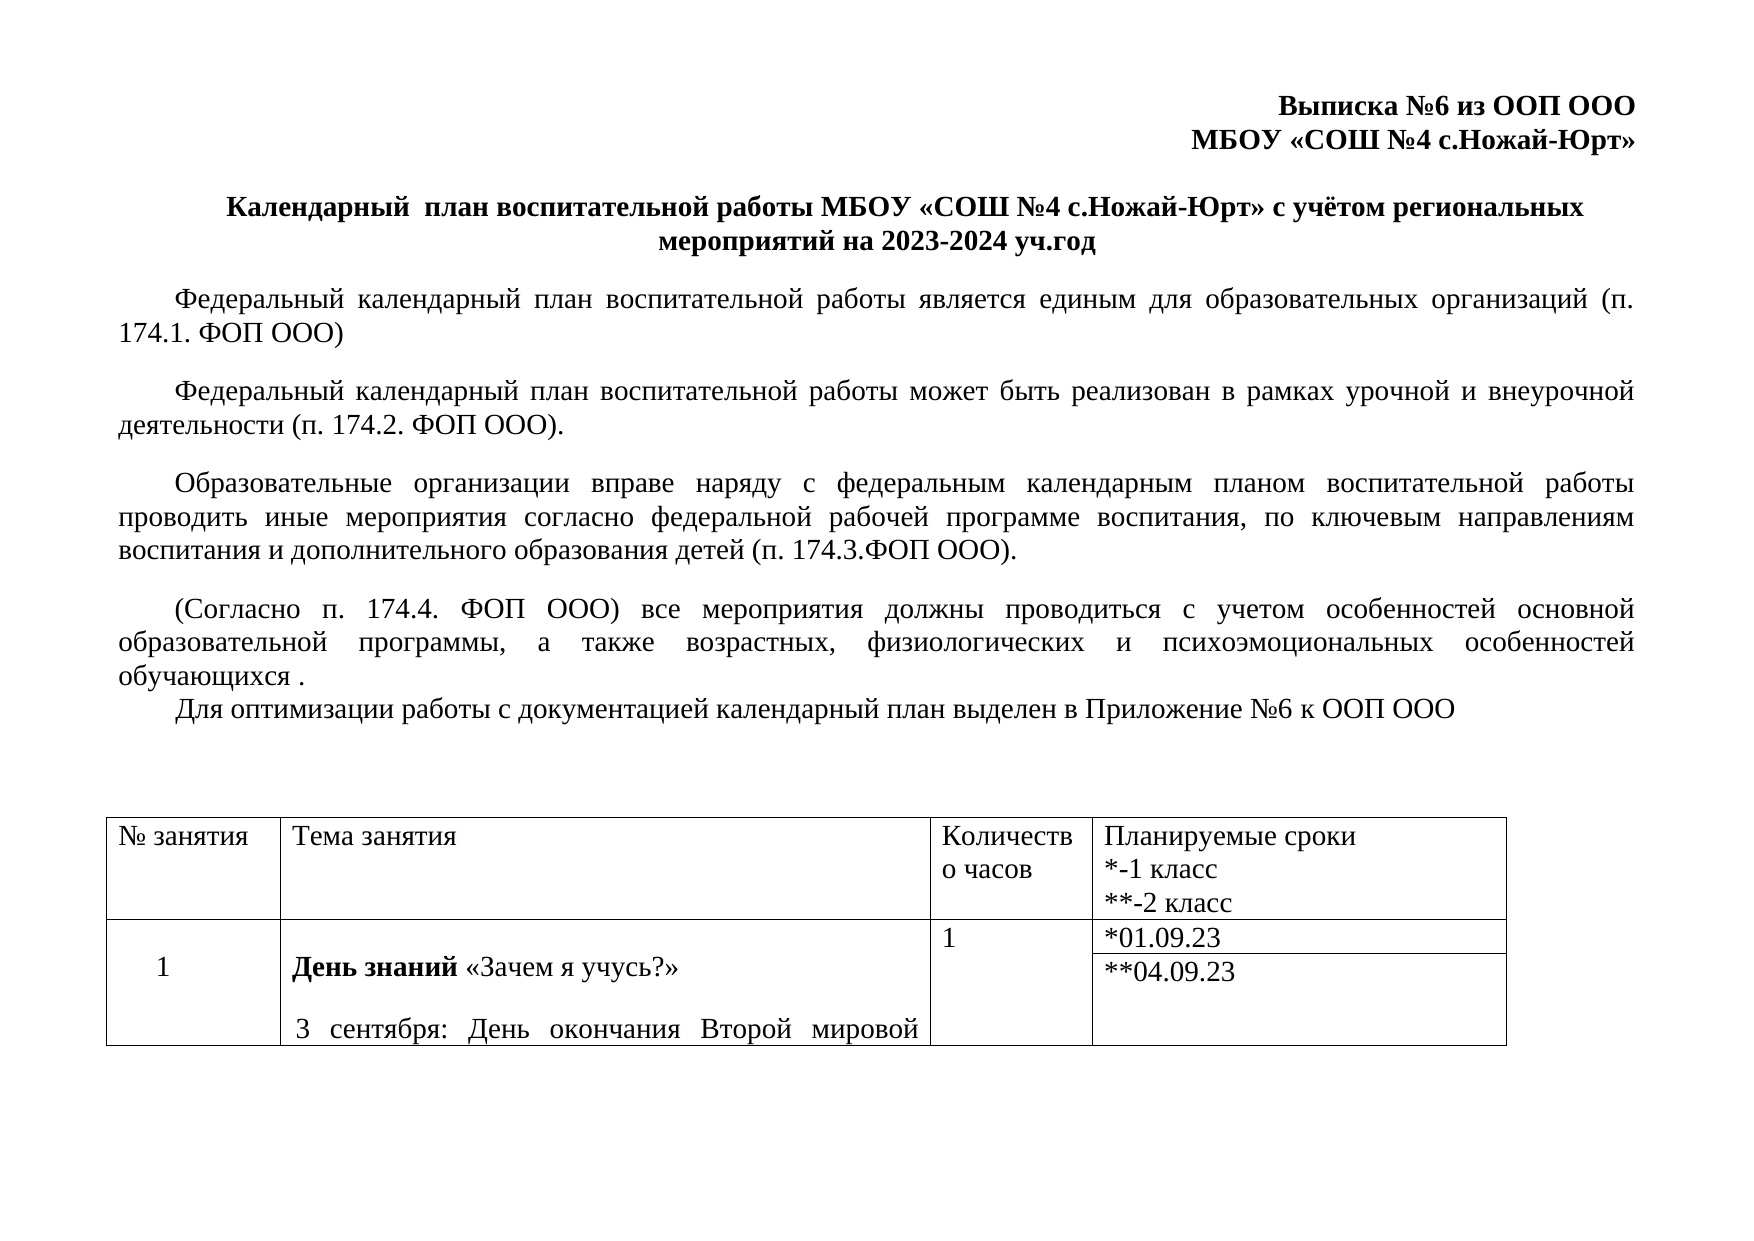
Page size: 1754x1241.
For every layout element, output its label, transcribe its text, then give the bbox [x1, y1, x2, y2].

table_header № занятия [107, 818, 280, 919]
table_cell **04.09.23 [1093, 954, 1506, 1045]
text МБОУ «СОШ №4 с.Ножай-Юрт» [118, 122, 1636, 156]
table_header Планируемые сроки *-1 класс **-2 класс [1093, 818, 1506, 919]
text (Согласно п. 174.4. ФОП ООО) все мероприятия должны проводиться с учетом особенностей основной образовательной программы, а также возрастных, физиологических и психоэмоциональных особенностей обучающихся . [118, 591, 1636, 692]
text Выписка №6 из ООП ООО [118, 88, 1636, 122]
table_cell 1 [931, 920, 1092, 1045]
text Федеральный календарный план воспитательной работы является единым для образовательных организаций (п. 174.1. ФОП ООО) [118, 281, 1636, 348]
text Календарный план воспитательной работы МБОУ «СОШ №4 с.Ножай-Юрт» с учётом региональных мероприятий на 2023-2024 уч.год [118, 189, 1636, 256]
table_header Тема занятия [281, 818, 930, 919]
text Для оптимизации работы с документацией календарный план выделен в Приложение №6 к ООП ООО [119, 692, 1636, 725]
table_cell День знаний «Зачем я учусь?» 3 сентября: День окончания Второй мировой войны, День солидарности в борьбе с терроризмом [281, 920, 930, 1045]
table_header Количество часов [931, 818, 1092, 919]
table_cell [107, 920, 280, 1045]
text Образовательные организации вправе наряду с федеральным календарным планом воспитательной работы проводить иные мероприятия согласно федеральной рабочей программе воспитания, по ключевым направлениям воспитания и дополнительного образования детей (п. 174.3.ФОП ООО). [118, 465, 1636, 566]
table_cell *01.09.23 [1093, 920, 1506, 953]
text Федеральный календарный план воспитательной работы может быть реализован в рамках урочной и внеурочной деятельности (п. 174.2. ФОП ООО). [118, 373, 1636, 440]
